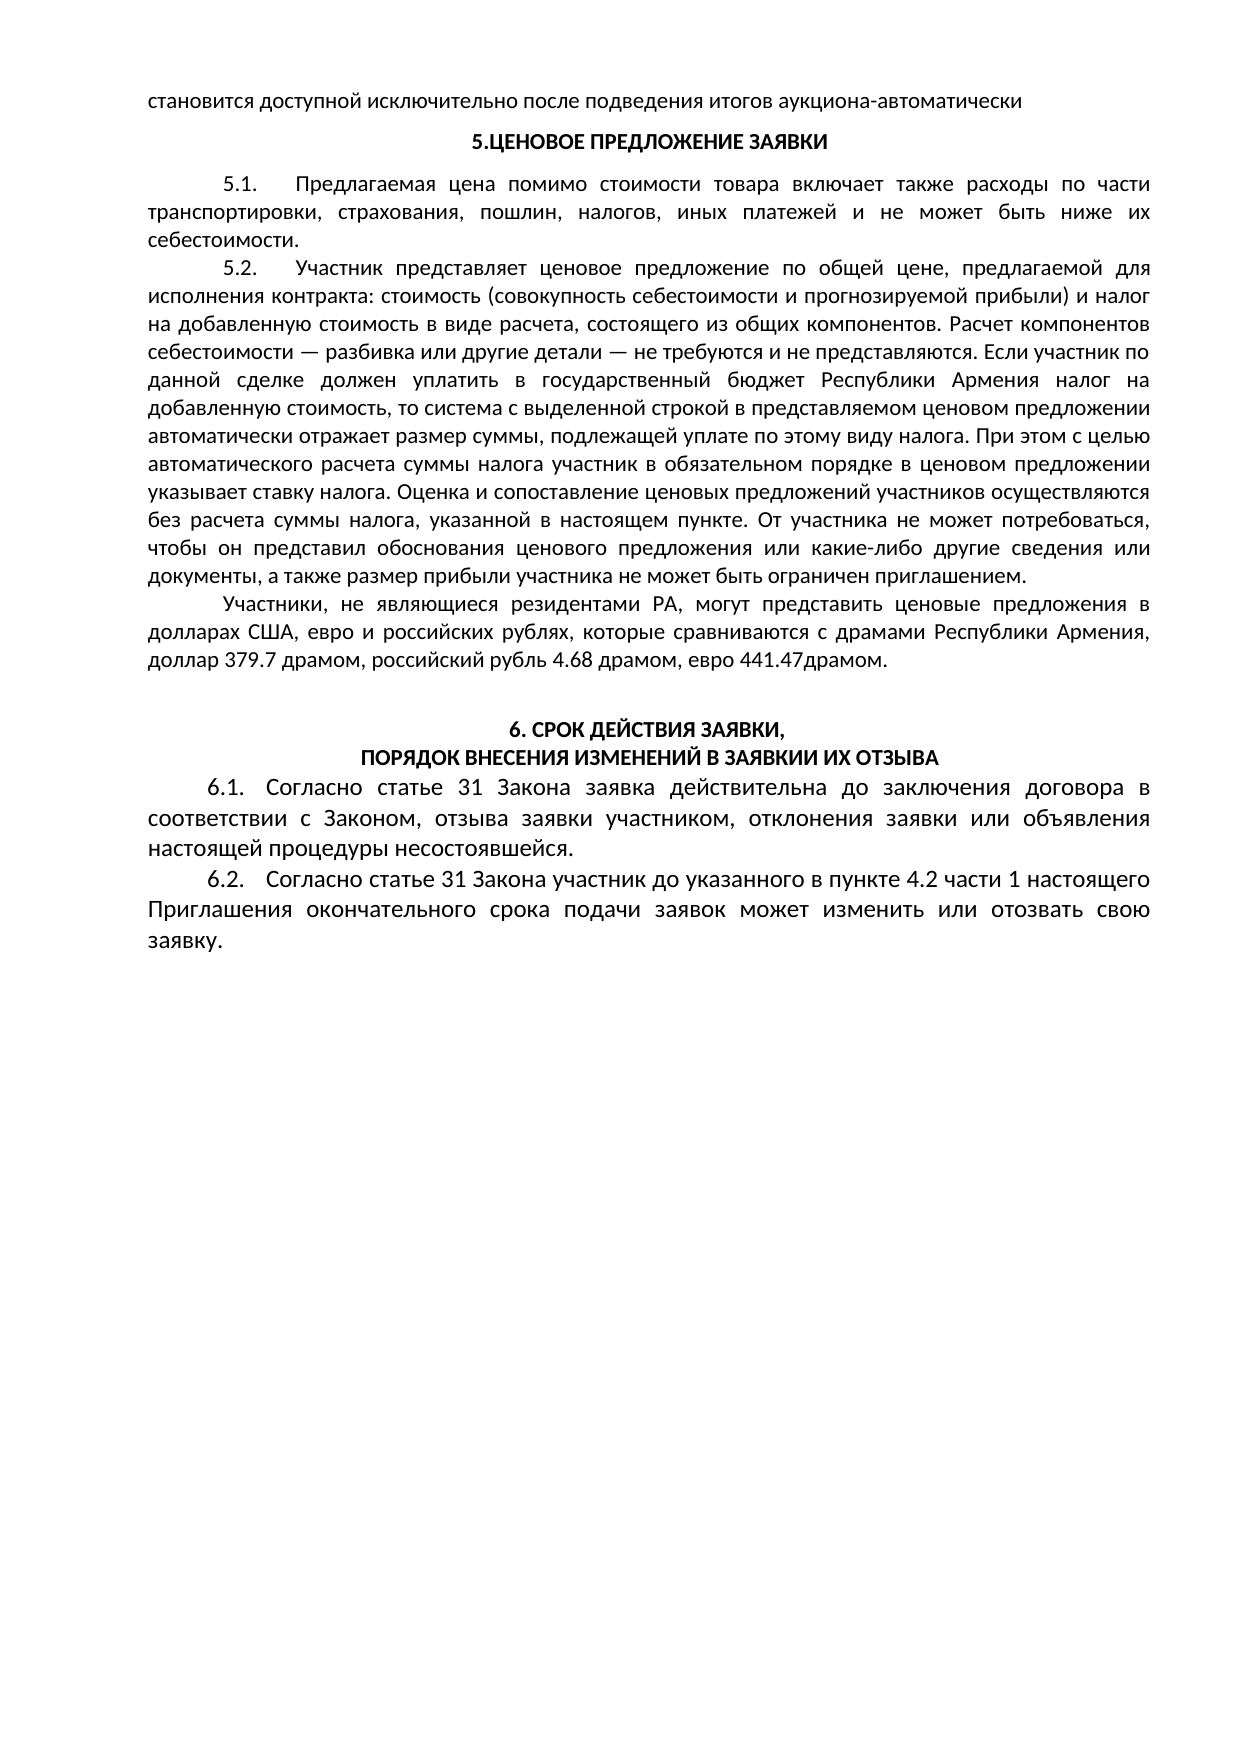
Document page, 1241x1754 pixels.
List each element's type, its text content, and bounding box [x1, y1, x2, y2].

text Участники, не являющиеся резидентами РА, могут представить ценовые предложения в долларах США, евро и российских рублях, которые сравниваются с драмами Республики Армения, доллар 379.7 драмом, российский рубль 4.68 драмом, евро 441.47драмом. [148, 589, 1152, 673]
text 5.ЦЕНОВОЕ ПРЕДЛОЖЕНИЕ ЗАЯВКИ [148, 127, 1152, 155]
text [148, 86, 1152, 114]
text 5.2. Участник представляет ценовое предложение по общей цене, предлагаемой для исполнения контракта: стоимость (совокупность себестоимости и прогнозируемой прибыли) и налог на добавленную стоимость в виде расчета, состоящего из общих компонентов. Расчет компонентов себестоимости — разбивка или другие детали — не требуются и не представляются. Если участник по данной сделке должен уплатить в государственный бюджет Республики Армения налог на добавленную стоимость, то система с выделенной строкой в представляемом ценовом предложении автоматически отражает размер суммы, подлежащей уплате по этому виду налога. При этом с целью автоматического расчета суммы налога участник в обязательном порядке в ценовом предложении указывает ставку налога. Оценка и сопоставление ценовых предложений участников осуществляются без расчета суммы налога, указанной в настоящем пункте. От участника не может потребоваться, чтобы он представил обоснования ценового предложения или какие-либо другие сведения или документы, а также размер прибыли участника не может быть ограничен приглашением. [148, 253, 1152, 589]
text 6.2. Согласно статье 31 Закона участник до указанного в пункте 4.2 части 1 настоящего Приглашения окончательного срока подачи заявок может изменить или отозвать свою заявку. [148, 863, 1152, 954]
text 5.1. Предлагаемая цена помимо стоимости товара включает также расходы по части транспортировки, страхования, пошлин, налогов, иных платежей и не может быть ниже их себестоимости. [148, 169, 1152, 253]
text 6.1. Согласно статье 31 Закона заявка действительна до заключения договора в соответствии с Законом, отзыва заявки участником, отклонения заявки или объявления настоящей процедуры несостоявшейся. [148, 771, 1152, 863]
text 6. СРОК ДЕЙСТВИЯ ЗАЯВКИ, ПОРЯДОК ВНЕСЕНИЯ ИЗМЕНЕНИЙ В ЗАЯВКИИ ИХ ОТЗЫВА [207, 715, 1093, 771]
